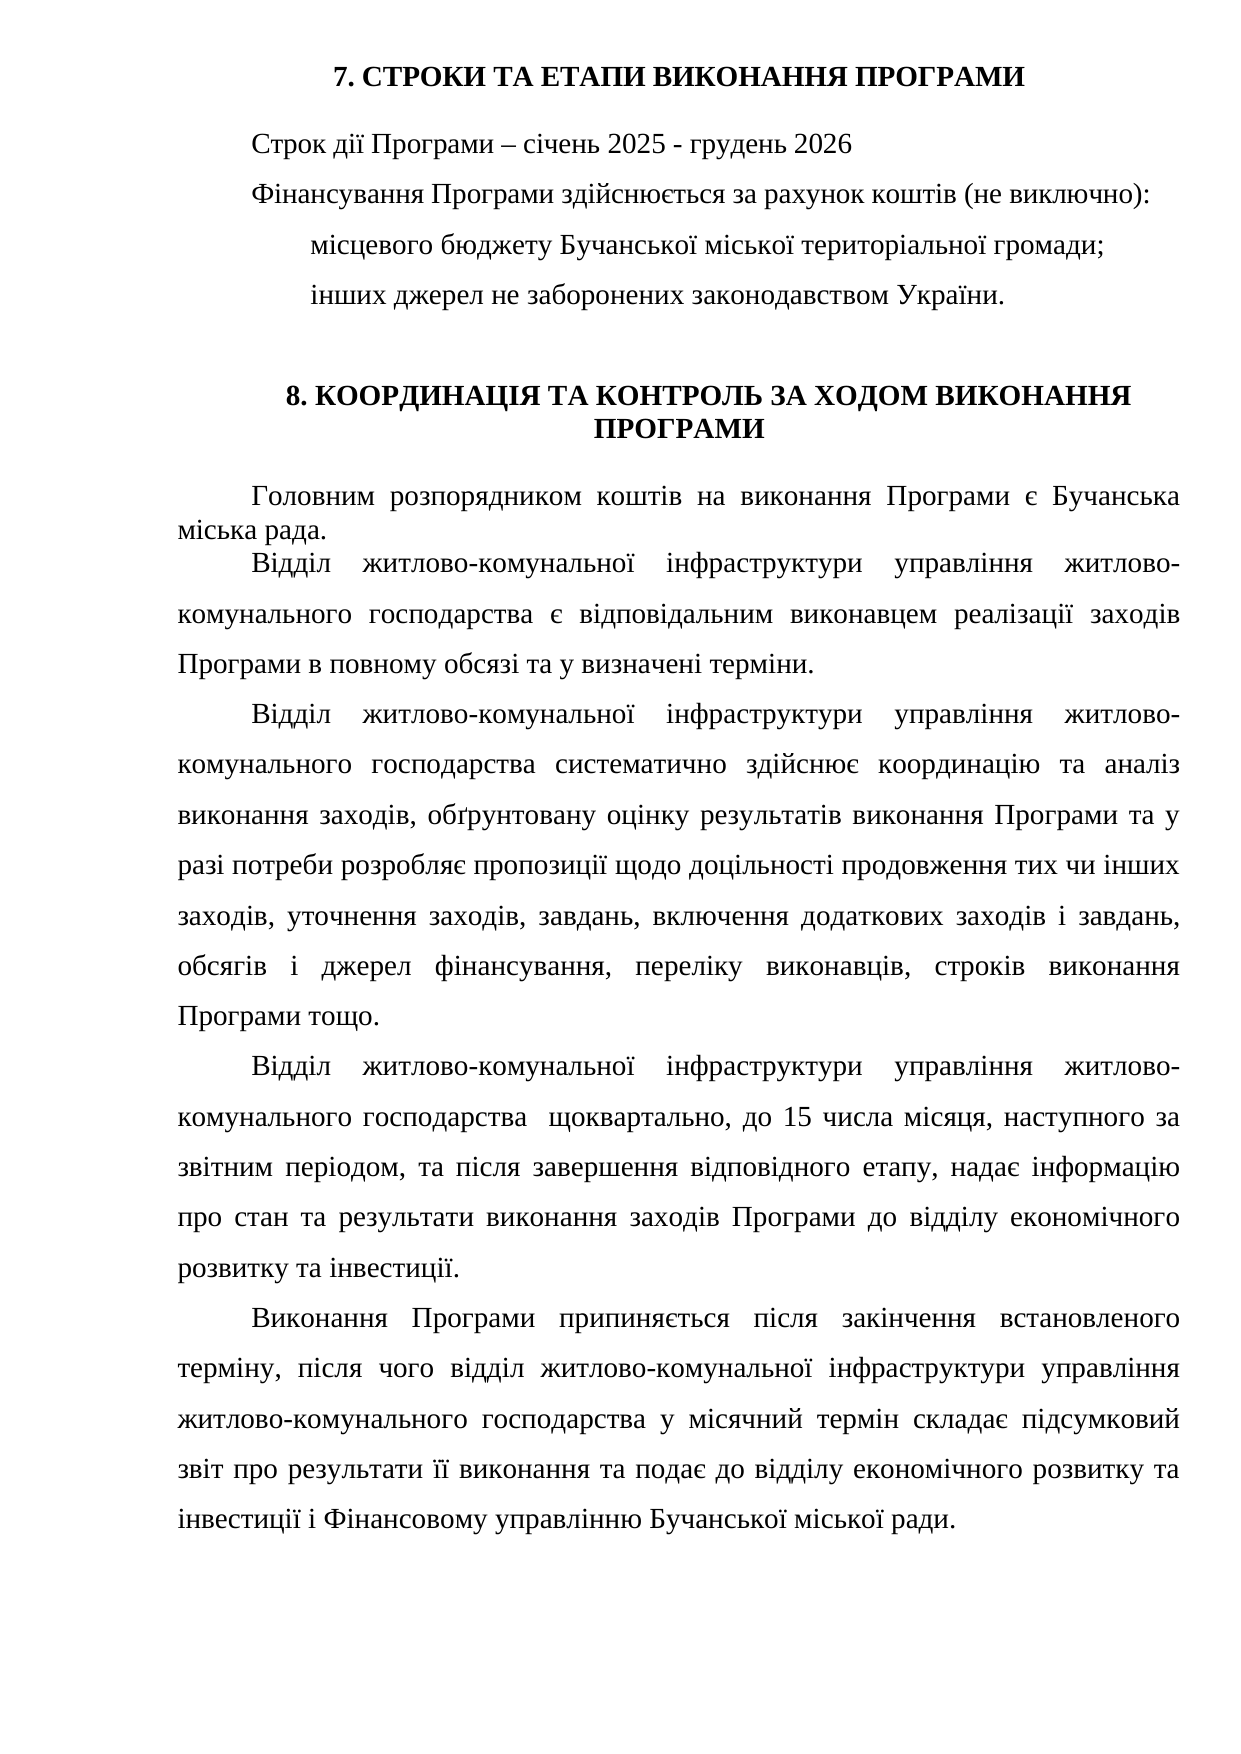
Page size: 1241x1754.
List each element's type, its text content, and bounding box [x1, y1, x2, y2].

text Відділ житлово-комунальної інфраструктури управління житлово-комунального господарства систематично здійснює координацію та аналіз виконання заходів, обґрунтовану оцінку результатів виконання Програми та у разі потреби розробляє пропозиції щодо доцільності продовження тих чи інших заходів, уточнення заходів, завдань, включення додаткових заходів і завдань, обсягів і джерел фінансування, переліку виконавців, строків виконання Програми тощо. [177, 696, 1181, 1032]
text Фінансування Програми здійснюється за рахунок коштів (не виключно): [177, 176, 1181, 210]
text 8. Координація та контроль за ходом виконання Програми [177, 378, 1181, 445]
text Строк дії Програми – січень 2025 - грудень 2026 [177, 126, 1181, 160]
text інших джерел не заборонених законодавством України. [236, 277, 1181, 311]
text місцевого бюджету Бучанської міської територіальної громади; [236, 227, 1181, 260]
text Відділ житлово-комунальної інфраструктури управління житлово-комунального господарства є відповідальним виконавцем реалізації заходів Програми в повному обсязі та у визначені терміни. [177, 545, 1181, 679]
text Виконання Програми припиняється після закінчення встановленого терміну, після чого відділ житлово-комунальної інфраструктури управління житлово-комунального господарства у місячний термін складає підсумковий звіт про результати її виконання та подає до відділу економічного розвитку та інвестиції і Фінансовому управлінню Бучанської міської ради. [177, 1300, 1181, 1535]
text Головним розпорядником коштів на виконання Програми є Бучанська міська рада. [177, 478, 1181, 545]
text 7. Строки та етапи виконання Програми [177, 59, 1181, 93]
text Відділ житлово-комунальної інфраструктури управління житлово-комунального господарства щоквартально, до 15 числа місяця, наступного за звітним періодом, та після завершення відповідного етапу, надає інформацію про стан та результати виконання заходів Програми до відділу економічного розвитку та інвестиції. [177, 1048, 1181, 1283]
